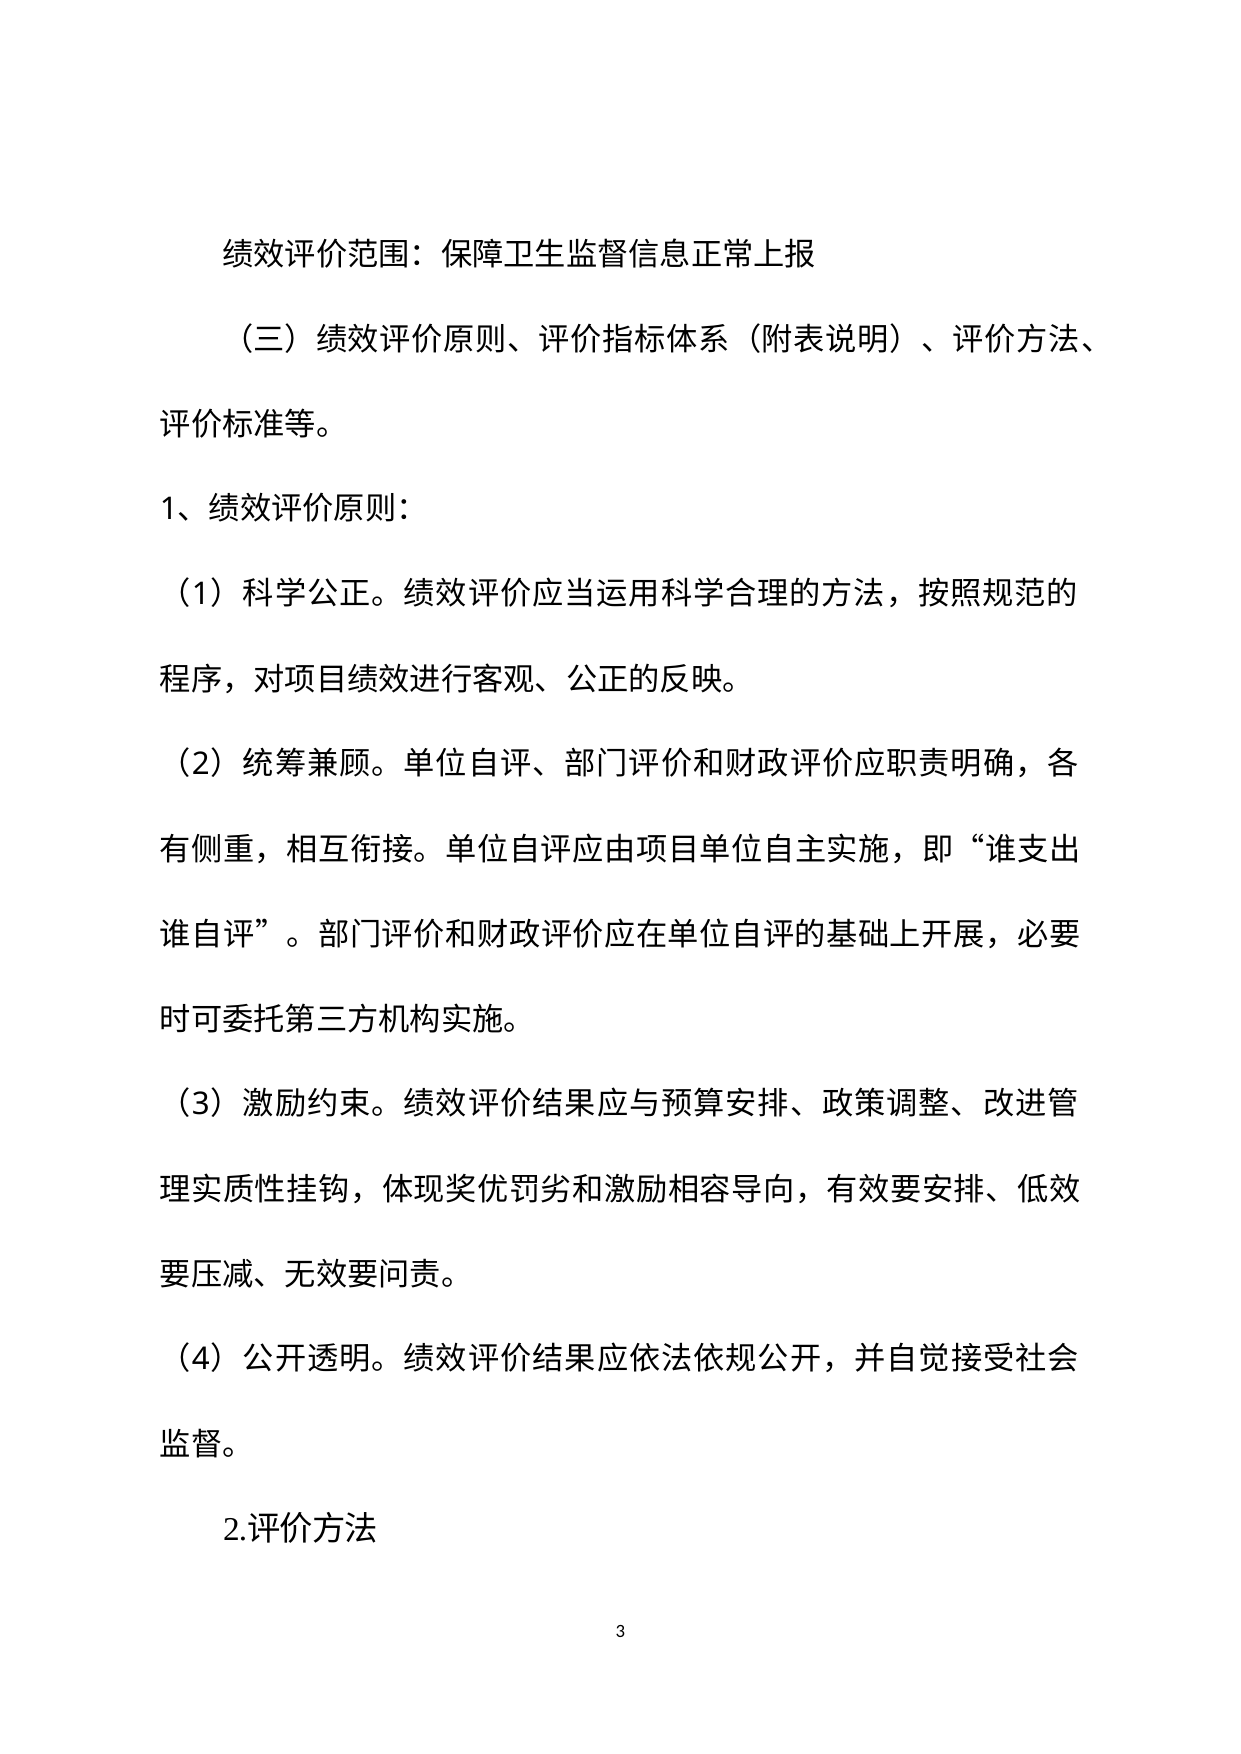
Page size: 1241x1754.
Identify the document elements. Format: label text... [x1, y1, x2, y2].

text （4）公开透明。绩效评价结果应依法依规公开，并自觉接受社会监督。 [159, 1314, 1081, 1484]
text （3）激励约束。绩效评价结果应与预算安排、政策调整、改进管理实质性挂钩，体现奖优罚劣和激励相容导向，有效要安排、低效要压减、无效要问责。 [159, 1059, 1081, 1314]
text （1）科学公正。绩效评价应当运用科学合理的方法，按照规范的程序，对项目绩效进行客观、公正的反映。 [159, 549, 1081, 719]
list 绩效评价原则、评价指标体系（附表说明）、评价方法、评价标准等。 [159, 294, 1081, 464]
text 2.评价方法 [159, 1484, 1081, 1569]
text 绩效评价范围：保障卫生监督信息正常上报 [222, 209, 1081, 294]
text （2）统筹兼顾。单位自评、部门评价和财政评价应职责明确，各有侧重，相互衔接。单位自评应由项目单位自主实施，即“谁支出、谁自评”。部门评价和财政评价应在单位自评的基础上开展，必要时可委托第三方机构实施。 [159, 719, 1081, 1059]
text 1、绩效评价原则： [159, 464, 1081, 549]
